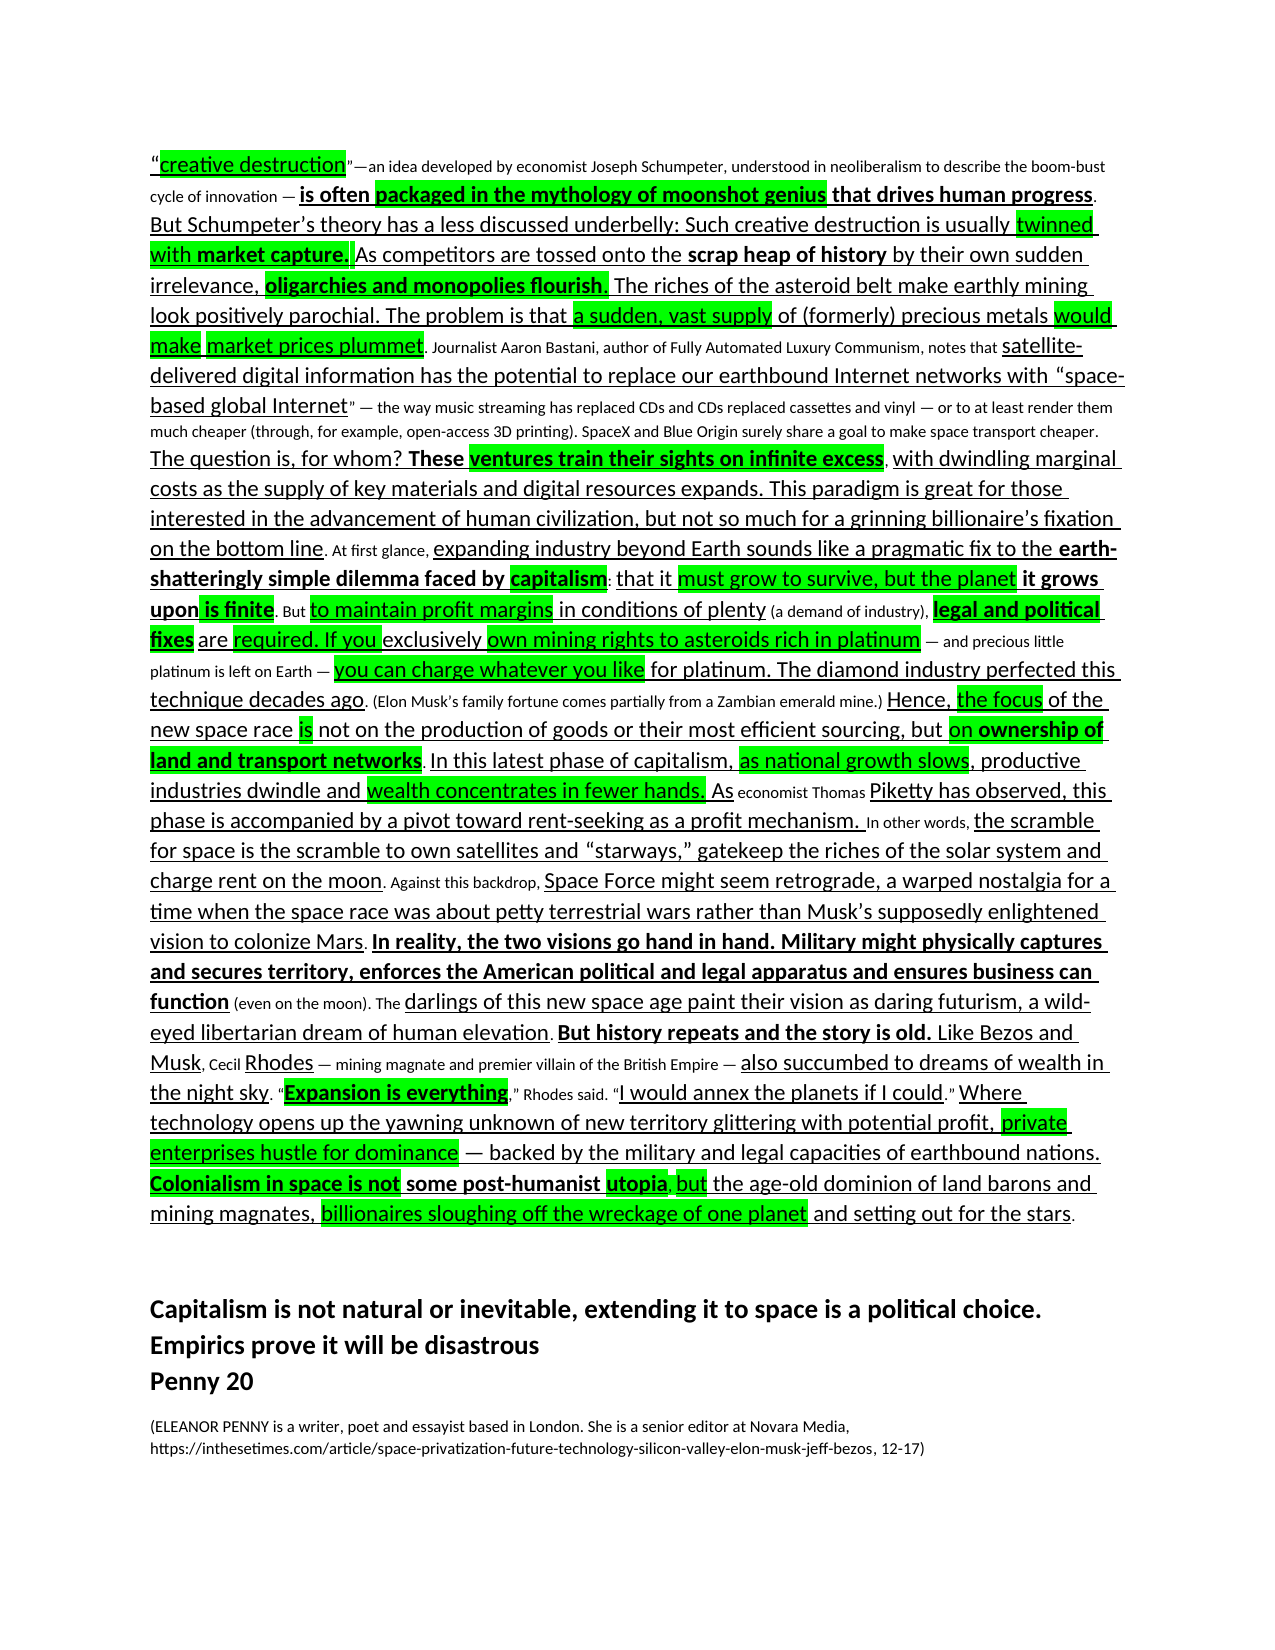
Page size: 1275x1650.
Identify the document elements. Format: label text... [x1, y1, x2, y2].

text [150, 150, 1125, 386]
text Penny 20 [150, 1364, 1125, 1397]
text Capitalism is not natural or inevitable, extending it to space is a political choice. Empirics prove it will be disastrous [150, 1293, 1125, 1361]
text (ELEANOR PENNY is a writer, poet and essayist based in London. She is a senior editor at Novara Media, https://inthesetimes.com/article/space-privatization-future-technology-silicon-valley-elon-musk-jeff-bezos, 12-17) [150, 1416, 1125, 1458]
